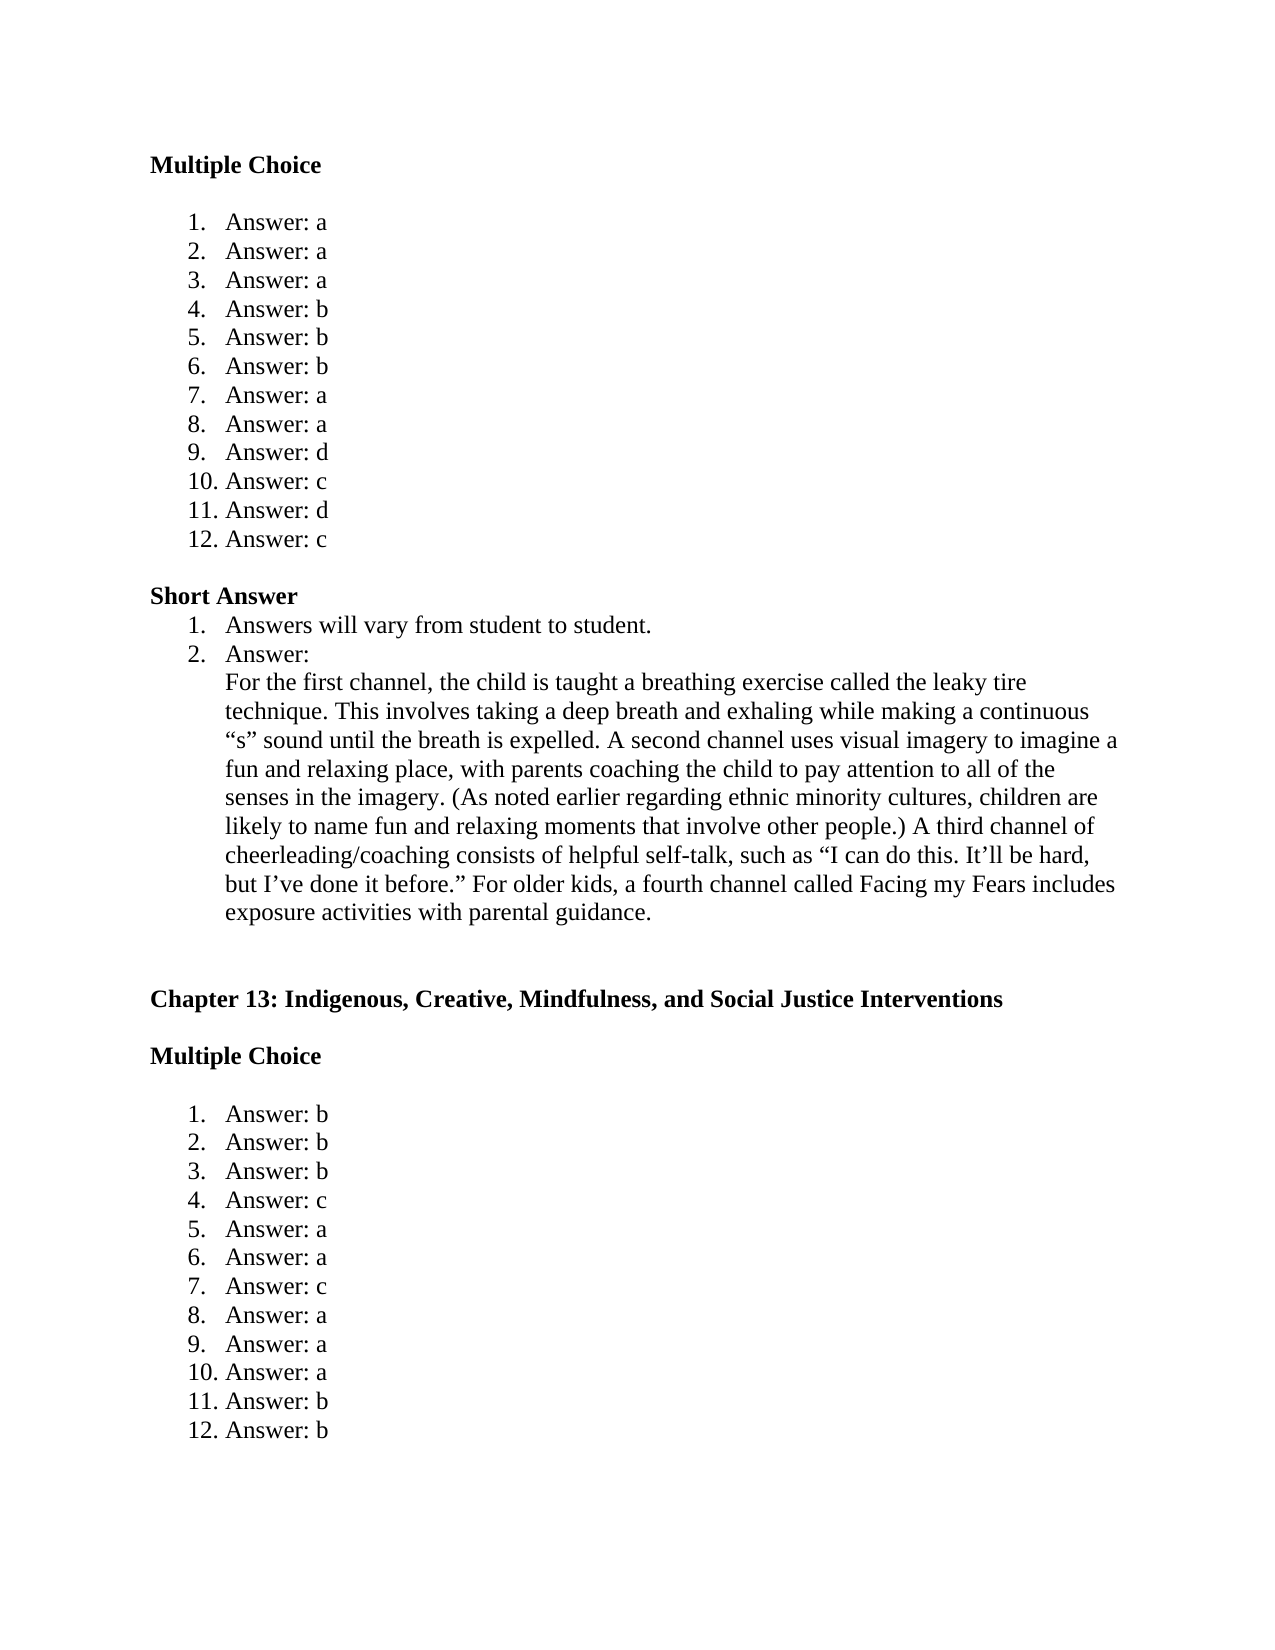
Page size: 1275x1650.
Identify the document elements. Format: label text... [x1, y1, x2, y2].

list Answer: b [187, 1099, 1125, 1127]
list Answer: a [187, 1329, 1125, 1357]
list Answer: a [187, 1214, 1125, 1242]
list Answer: b [187, 322, 1125, 351]
list Answer: a [187, 380, 1125, 409]
list Answer: [187, 639, 1125, 667]
text Short Answer [150, 581, 1125, 610]
text Multiple Choice [150, 1041, 1125, 1070]
list Answer: b [187, 351, 1125, 380]
list Answer: c [187, 524, 1125, 552]
text Multiple Choice [150, 150, 1125, 179]
list Answer: a [187, 265, 1125, 294]
list Answer: a [187, 1300, 1125, 1329]
list Answer: a [187, 1242, 1125, 1271]
list Answer: a [187, 409, 1125, 437]
list Answer: b [187, 1415, 1125, 1444]
list Answer: b [187, 1156, 1125, 1185]
list Answer: a [187, 236, 1125, 265]
list Answer: b [187, 1127, 1125, 1156]
list Answers will vary from student to student. [187, 610, 1125, 639]
list Answer: d [187, 437, 1125, 466]
list Answer: d [187, 495, 1125, 524]
list For the first channel, the child is taught a breathing exercise called the leaky tire technique. This involves taking a deep breath and exhaling while making a continuous “s” sound until the breath is expelled. A second channel uses visual imagery to imagine a fun and relaxing place, with parents coaching the child to pay attention to all of the senses in the imagery. (As noted earlier regarding ethnic minority cultures, children are likely to name fun and relaxing moments that involve other people.) A third channel of cheerleading/coaching consists of helpful self-talk, such as “I can do this. It’ll be hard, but I’ve done it before.” For older kids, a fourth channel called Facing my Fears includes exposure activities with parental guidance. [225, 667, 1125, 926]
list Answer: b [187, 294, 1125, 322]
list Answer: c [187, 1271, 1125, 1300]
text Chapter 13: Indigenous, Creative, Mindfulness, and Social Justice Interventions [150, 984, 1125, 1012]
list Answer: b [187, 1386, 1125, 1415]
list Answer: c [187, 1185, 1125, 1214]
list Answer: a [187, 207, 1125, 236]
list Answer: c [187, 466, 1125, 495]
list Answer: a [187, 1357, 1125, 1386]
